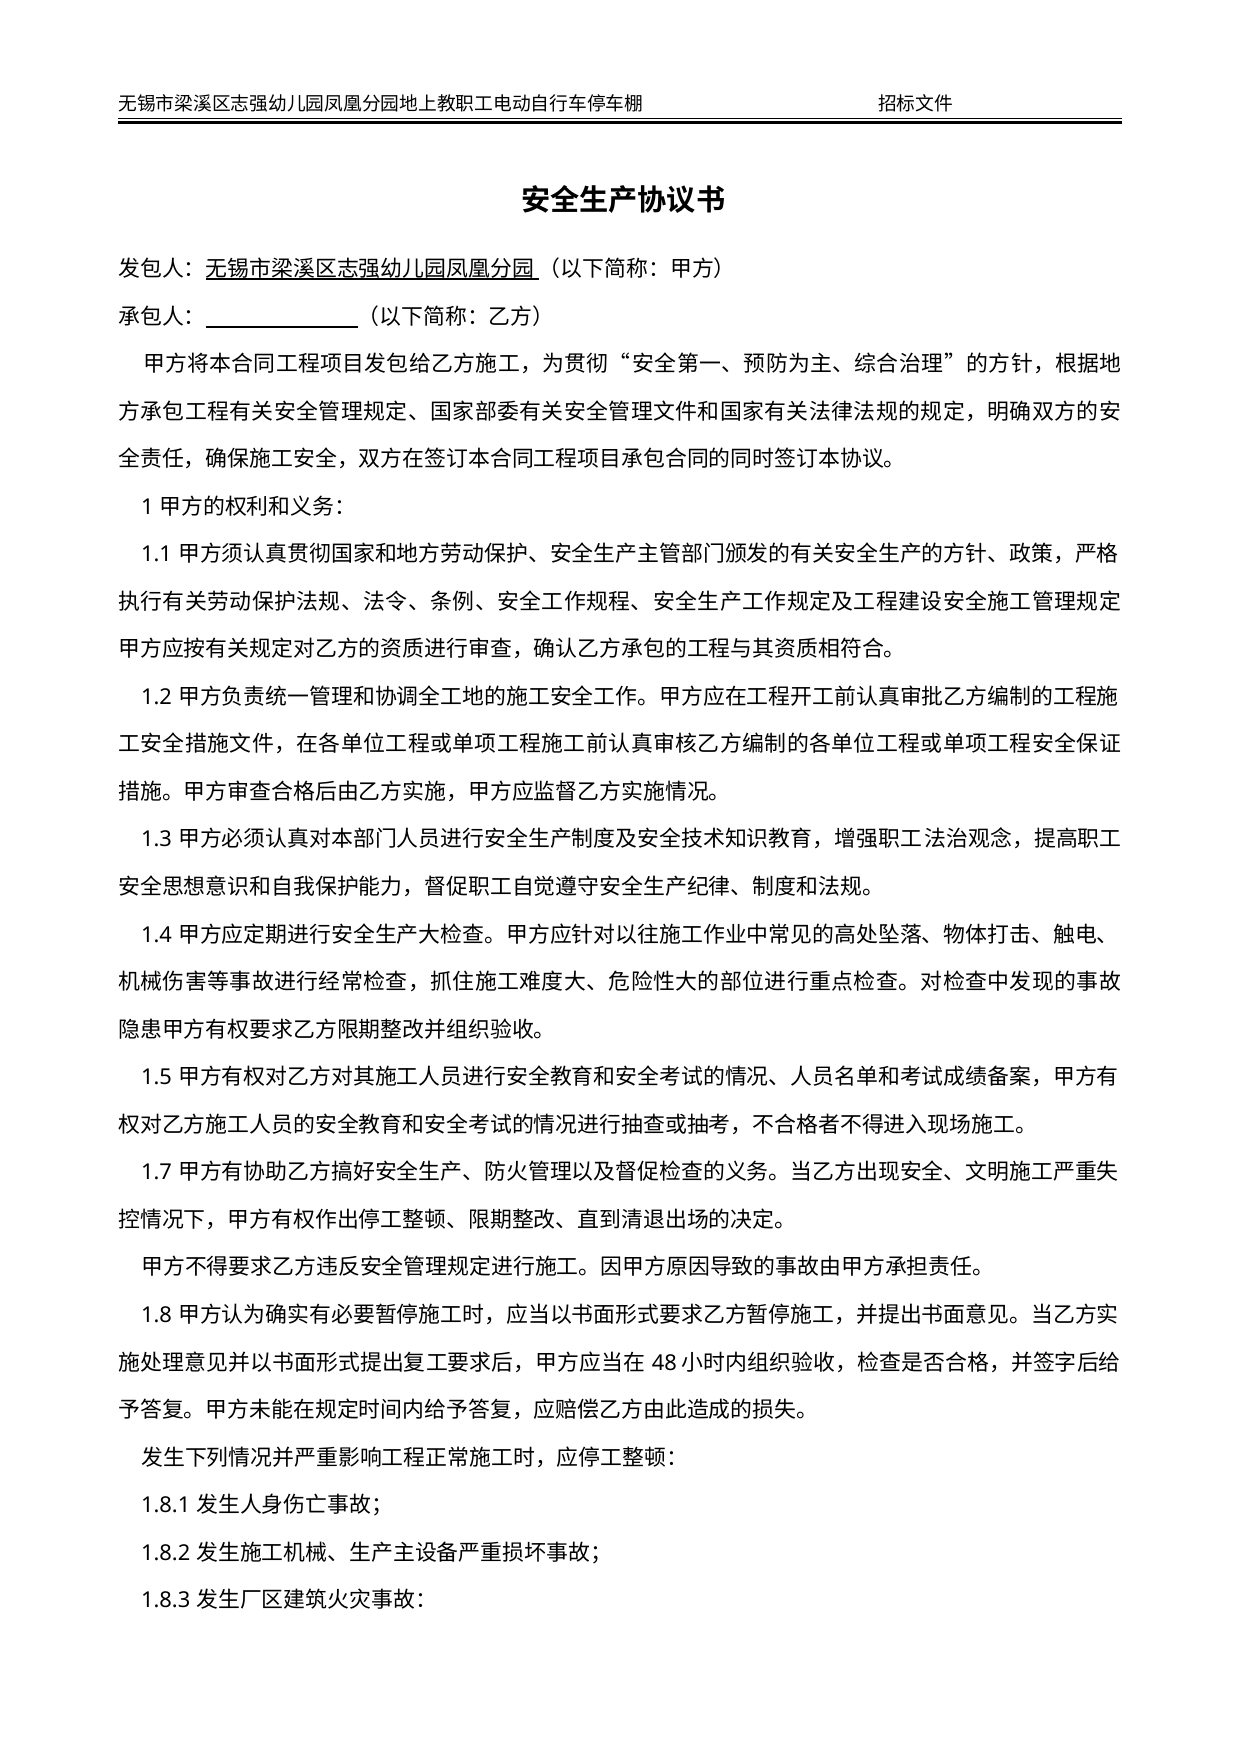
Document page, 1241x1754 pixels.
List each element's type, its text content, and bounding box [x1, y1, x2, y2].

text 1.8 甲方认为确实有必要暂停施工时，应当以书面形式要求乙方暂停施工，并提出书面意见。当乙方实施处理意见并以书面形式提出复工要求后，甲方应当在48小时内组织验收，检查是否合格，并签字后给予答复。甲方未能在规定时间内给予答复，应赔偿乙方由此造成的损失。 [118, 1297, 1122, 1424]
text 承包人： （以下简称：乙方） [328, 299, 1122, 330]
text 甲方将本合同工程项目发包给乙方施工，为贯彻“安全第一、预防为主、综合治理”的方针，根据地方承包工程有关安全管理规定、国家部委有关安全管理文件和国家有关法律法规的规定，明确双方的安全责任，确保施工安全，双方在签订本合同工程项目承包合同的同时签订本协议。 [118, 346, 1122, 473]
text 1.2 甲方负责统一管理和协调全工地的施工安全工作。甲方应在工程开工前认真审批乙方编制的工程施工安全措施文件，在各单位工程或单项工程施工前认真审核乙方编制的各单位工程或单项工程安全保证措施。甲方审查合格后由乙方实施，甲方应监督乙方实施情况。 [118, 679, 1122, 806]
text 安全生产协议书 [118, 165, 1127, 230]
text 发包人：无锡市梁溪区志强幼儿园凤凰分园 （以下简称：甲方） [118, 251, 1122, 283]
text 1.5 甲方有权对乙方对其施工人员进行安全教育和安全考试的情况、人员名单和考试成绩备案，甲方有权对乙方施工人员的安全教育和安全考试的情况进行抽查或抽考，不合格者不得进入现场施工。 [118, 1059, 1122, 1138]
text 发生下列情况并严重影响工程正常施工时，应停工整顿： [118, 1439, 1122, 1471]
text 1.3 甲方必须认真对本部门人员进行安全生产制度及安全技术知识教育，增强职工法治观念，提高职工安全思想意识和自我保护能力，督促职工自觉遵守安全生产纪律、制度和法规。 [118, 821, 1122, 901]
text 1.8.2 发生施工机械、生产主设备严重损坏事故； [118, 1535, 1122, 1566]
text 1.7 甲方有协助乙方搞好安全生产、防火管理以及督促检查的义务。当乙方出现安全、文明施工严重失控情况下，甲方有权作出停工整顿、限期整改、直到清退出场的决定。 [118, 1154, 1122, 1233]
text 1.4 甲方应定期进行安全生产大检查。甲方应针对以往施工作业中常见的高处坠落、物体打击、触电、机械伤害等事故进行经常检查，抓住施工难度大、危险性大的部位进行重点检查。对检查中发现的事故隐患甲方有权要求乙方限期整改并组织验收。 [118, 917, 1122, 1043]
text 1 甲方的权利和义务： [118, 489, 1122, 520]
text 1.8.3 发生厂区建筑火灾事故： [118, 1582, 1122, 1614]
text 1.1 甲方须认真贯彻国家和地方劳动保护、安全生产主管部门颁发的有关安全生产的方针、政策，严格执行有关劳动保护法规、法令、条例、安全工作规程、安全生产工作规定及工程建设安全施工管理规定。甲方应按有关规定对乙方的资质进行审查，确认乙方承包的工程与其资质相符合。 [118, 536, 1122, 663]
text 甲方不得要求乙方违反安全管理规定进行施工。因甲方原因导致的事故由甲方承担责任。 [118, 1249, 1122, 1281]
text 承包人： （以下简称：乙方） [118, 299, 206, 330]
text 1.8.1 发生人身伤亡事故； [118, 1487, 1122, 1519]
